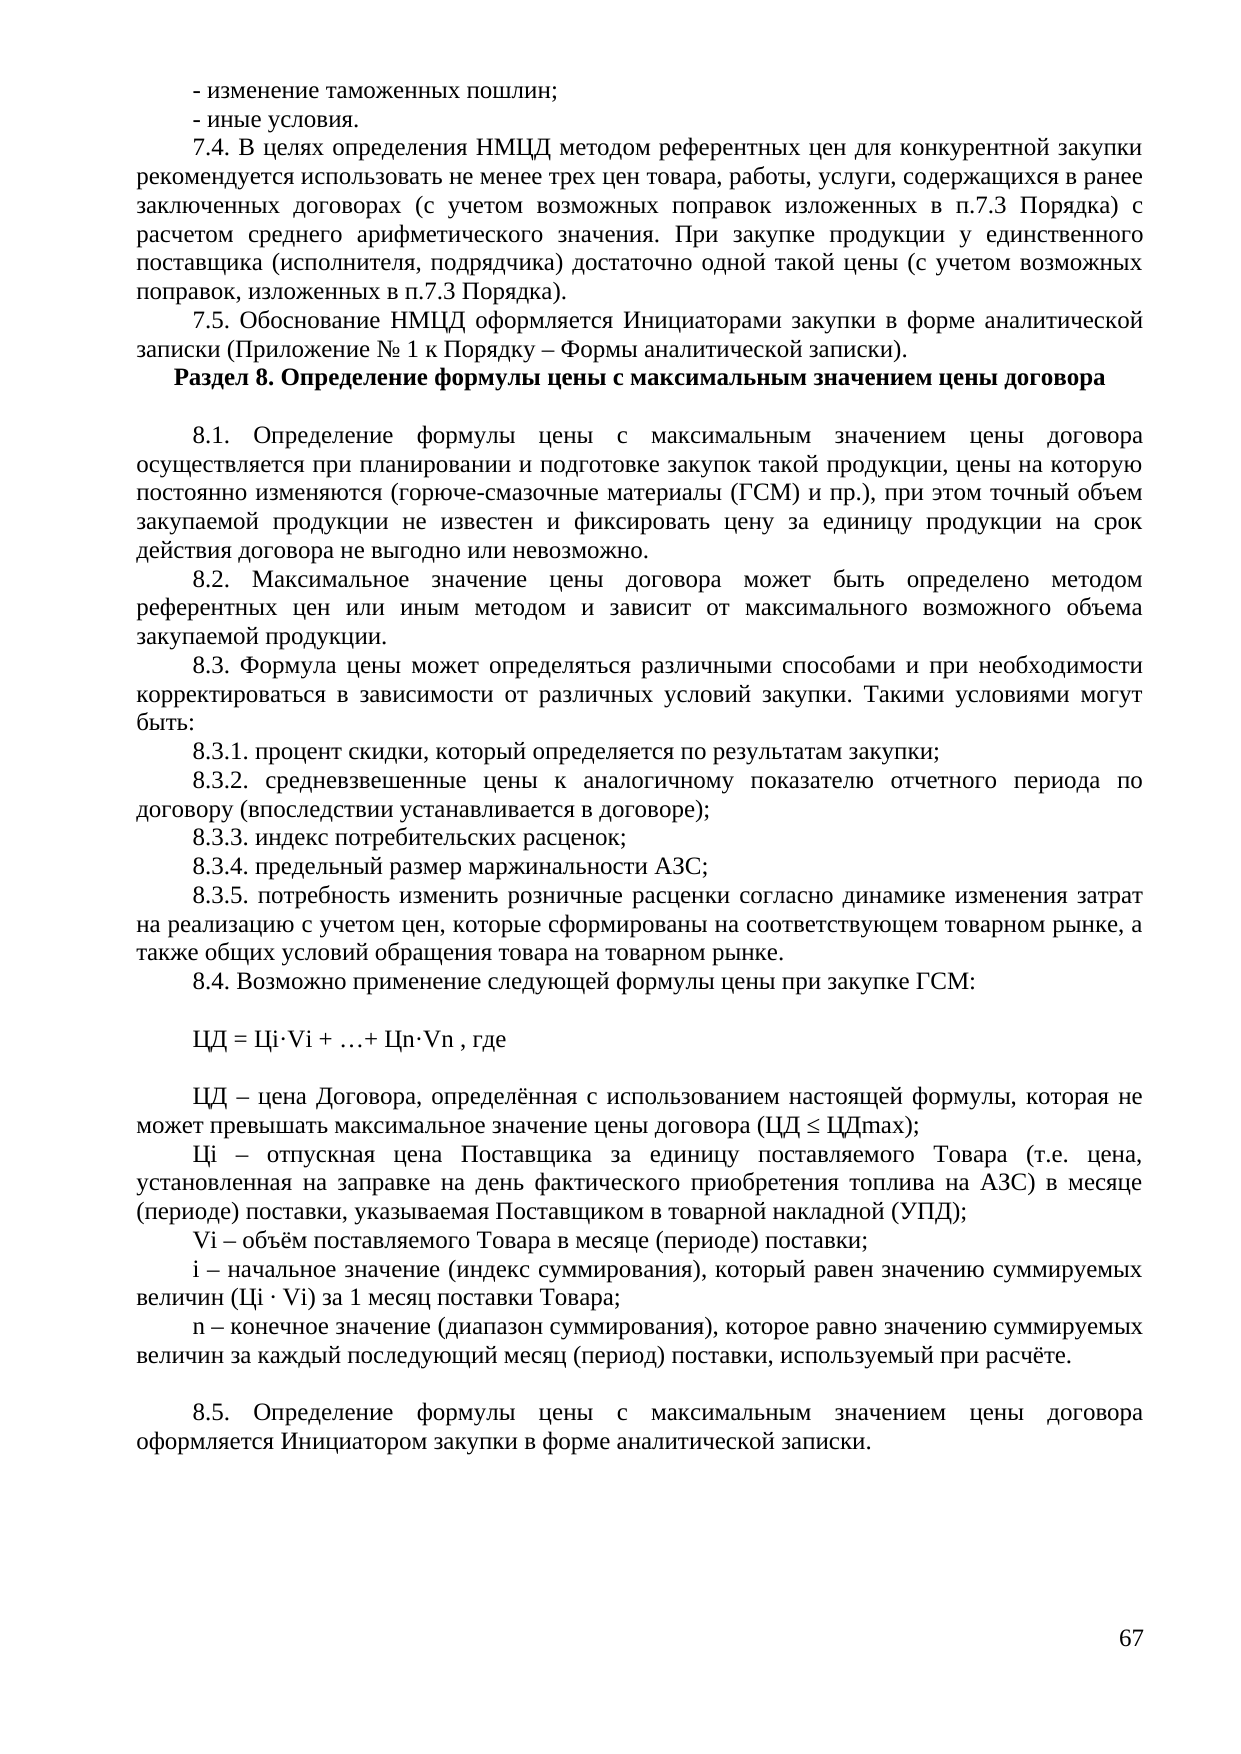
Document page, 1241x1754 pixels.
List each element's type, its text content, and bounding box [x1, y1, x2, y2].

text ЦД – цена Договора, определённая с использованием настоящей формулы, которая не может превышать максимальное значение цены договора (ЦД ≤ ЦДmax); [136, 1081, 1144, 1139]
text - иные условия. [136, 104, 1144, 132]
text 8.3.4. предельный размер маржинальности АЗС; [136, 851, 1144, 880]
text i – начальное значение (индекс суммирования), который равен значению суммируемых величин (Цi ∙ Vi) за 1 месяц поставки Товара; [136, 1254, 1144, 1311]
text 7.5. Обоснование НМЦД оформляется Инициаторами закупки в форме аналитической записки (Приложение № 1 к Порядку – Формы аналитической записки). [136, 305, 1144, 362]
text 8.3. Формула цены может определяться различными способами и при необходимости корректироваться в зависимости от различных условий закупки. Такими условиями могут быть: [136, 650, 1144, 736]
text Vi – объём поставляемого Товара в месяце (периоде) поставки; [136, 1225, 1144, 1254]
text 8.3.3. индекс потребительских расценок; [136, 822, 1144, 851]
text 8.3.5. потребность изменить розничные расценки согласно динамике изменения затрат на реализацию с учетом цен, которые сформированы на соответствующем товарном рынке, а также общих условий обращения товара на товарном рынке. [136, 880, 1144, 966]
text 8.1. Определение формулы цены с максимальным значением цены договора осуществляется при планировании и подготовке закупок такой продукции, цены на которую постоянно изменяются (горюче-смазочные материалы (ГСМ) и пр.), при этом точный объем закупаемой продукции не известен и фиксировать цену за единицу продукции на срок действия договора не выгодно или невозможно. [136, 420, 1144, 564]
text ЦД = Цi·Vi + …+ Цn·Vn , где [136, 1024, 1144, 1052]
text 8.5. Определение формулы цены с максимальным значением цены договора оформляется Инициатором закупки в форме аналитической записки. [136, 1397, 1144, 1455]
text 8.3.1. процент скидки, который определяется по результатам закупки; [136, 736, 1144, 765]
text 8.4. Возможно применение следующей формулы цены при закупке ГСМ: [136, 966, 1144, 995]
text 8.3.2. средневзвешенные цены к аналогичному показателю отчетного периода по договору (впоследствии устанавливается в договоре); [136, 765, 1144, 822]
text Раздел 8. Определение формулы цены с максимальным значением цены договора [136, 362, 1144, 391]
text 8.2. Максимальное значение цены договора может быть определено методом референтных цен или иным методом и зависит от максимального возможного объема закупаемой продукции. [136, 564, 1144, 650]
text 7.4. В целях определения НМЦД методом референтных цен для конкурентной закупки рекомендуется использовать не менее трех цен товара, работы, услуги, содержащихся в ранее заключенных договорах (с учетом возможных поправок изложенных в п.7.3 Порядка) с расчетом среднего арифметического значения. При закупке продукции у единственного поставщика (исполнителя, подрядчика) достаточно одной такой цены (с учетом возможных поправок, изложенных в п.7.3 Порядка). [136, 132, 1144, 305]
text Цi – отпускная цена Поставщика за единицу поставляемого Товара (т.е. цена, установленная на заправке на день фактического приобретения топлива на АЗС) в месяце (периоде) поставки, указываемая Поставщиком в товарной накладной (УПД); [136, 1139, 1144, 1225]
text - изменение таможенных пошлин; [136, 75, 1144, 104]
text n – конечное значение (диапазон суммирования), которое равно значению суммируемых величин за каждый последующий месяц (период) поставки, используемый при расчёте. [136, 1311, 1144, 1369]
